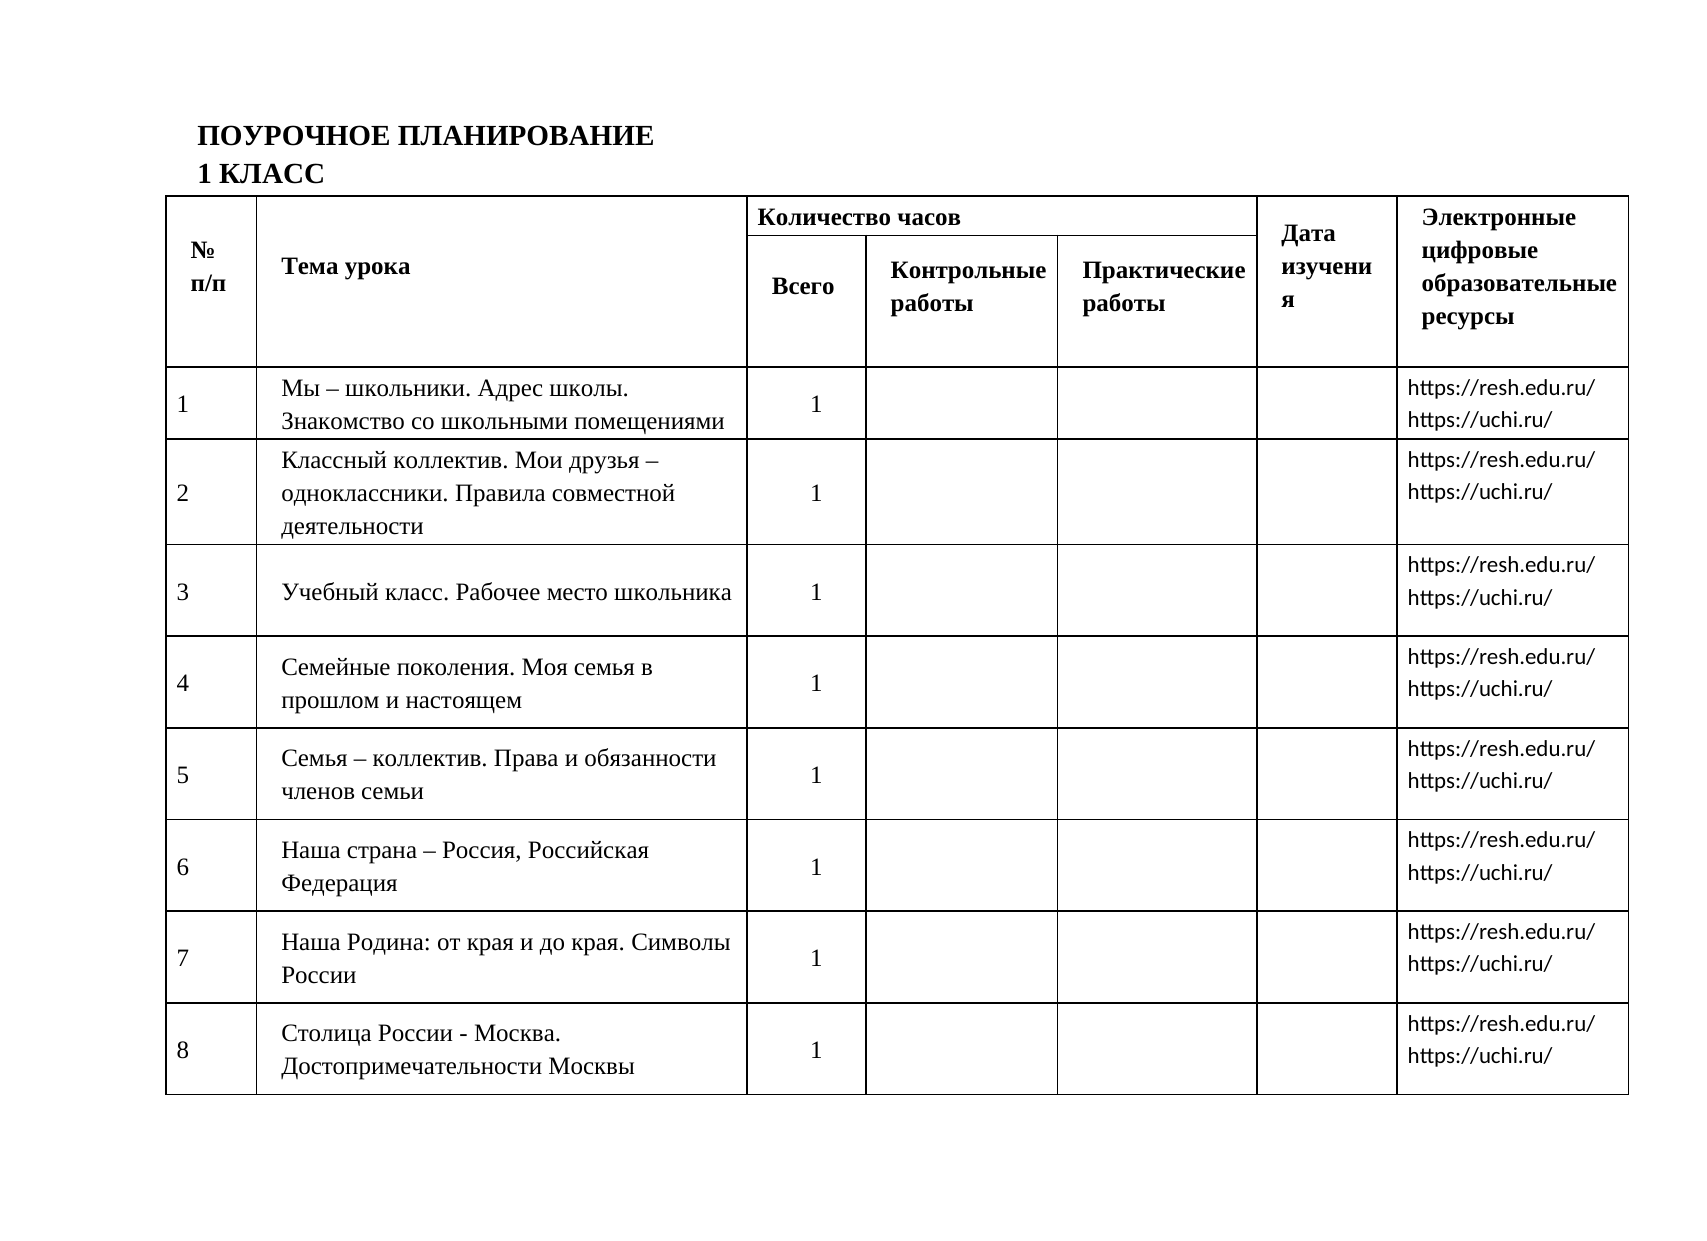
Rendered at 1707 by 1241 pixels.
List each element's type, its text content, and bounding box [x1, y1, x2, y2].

table_cell Семейные поколения. Моя семья в прошлом и настоящем [257, 637, 746, 727]
table_cell https://resh.edu.ru/ https://uchi.ru/ [1398, 637, 1628, 727]
table_cell 1 [748, 820, 865, 910]
table_cell Семья – коллектив. Права и обязанности членов семьи [257, 729, 746, 819]
table_cell [1258, 368, 1396, 438]
table_cell [1258, 1004, 1396, 1094]
table_header Электронные цифровые образовательные ресурсы [1398, 197, 1628, 366]
table_cell 1 [748, 729, 865, 819]
table_header № п/п [167, 197, 256, 366]
table_cell [1058, 729, 1256, 819]
table_header Тема урока [257, 197, 746, 366]
table_cell [1258, 440, 1396, 544]
table_cell 7 [167, 912, 256, 1002]
table_cell [1058, 368, 1256, 438]
table_cell [1058, 912, 1256, 1002]
table_cell [1258, 912, 1396, 1002]
table_cell https://resh.edu.ru/ https://uchi.ru/ [1398, 820, 1628, 910]
table_cell 1 [748, 1004, 865, 1094]
table_cell [867, 820, 1057, 910]
table_cell [1058, 820, 1256, 910]
table_cell 5 [167, 729, 256, 819]
table_cell 1 [748, 912, 865, 1002]
table_cell https://resh.edu.ru/ https://uchi.ru/ [1398, 729, 1628, 819]
table_cell [867, 729, 1057, 819]
table_cell [867, 912, 1057, 1002]
table_cell 4 [167, 637, 256, 727]
table_cell Контрольные работы [867, 236, 1057, 366]
table_cell [867, 440, 1057, 544]
table_cell Мы – школьники. Адрес школы. Знакомство со школьными помещениями [257, 368, 746, 438]
table_header Дата изучения [1258, 197, 1396, 366]
table_cell Наша страна – Россия, Российская Федерация [257, 820, 746, 910]
table_cell https://resh.edu.ru/ https://uchi.ru/ [1398, 912, 1628, 1002]
table_cell 1 [748, 545, 865, 635]
table_cell https://resh.edu.ru/ https://uchi.ru/ [1398, 545, 1628, 635]
table_cell [1258, 820, 1396, 910]
table_cell [1258, 729, 1396, 819]
text 1 КЛАСС [190, 157, 1618, 190]
table_cell [867, 545, 1057, 635]
table_cell Столица России - Москва. Достопримечательности Москвы [257, 1004, 746, 1094]
table_cell [867, 637, 1057, 727]
table_cell 2 [167, 440, 256, 544]
table_cell 1 [748, 637, 865, 727]
table_cell 1 [748, 440, 865, 544]
table_cell Классный коллектив. Мои друзья – одноклассники. Правила совместной деятельности [257, 440, 746, 544]
table_cell 8 [167, 1004, 256, 1094]
table_cell [1058, 545, 1256, 635]
table_cell [867, 368, 1057, 438]
table_cell 6 [167, 820, 256, 910]
table_cell [1058, 1004, 1256, 1094]
table_cell [1258, 545, 1396, 635]
table_cell [1058, 637, 1256, 727]
table_cell Практические работы [1058, 236, 1256, 366]
table_cell https://resh.edu.ru/ https://uchi.ru/ [1398, 440, 1628, 544]
table_cell https://resh.edu.ru/ https://uchi.ru/ [1398, 368, 1628, 438]
table_cell 1 [748, 368, 865, 438]
table_cell 1 [167, 368, 256, 438]
table_cell [1258, 637, 1396, 727]
table_cell [867, 1004, 1057, 1094]
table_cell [1398, 1004, 1628, 1094]
text ПОУРОЧНОЕ ПЛАНИРОВАНИЕ [190, 118, 1618, 152]
table_cell 3 [167, 545, 256, 635]
table_cell Всего [748, 236, 865, 366]
table_cell Наша Родина: от края и до края. Символы России [257, 912, 746, 1002]
table_header Количество часов [748, 197, 1256, 234]
table_cell Учебный класс. Рабочее место школьника [257, 545, 746, 635]
table_cell [1058, 440, 1256, 544]
